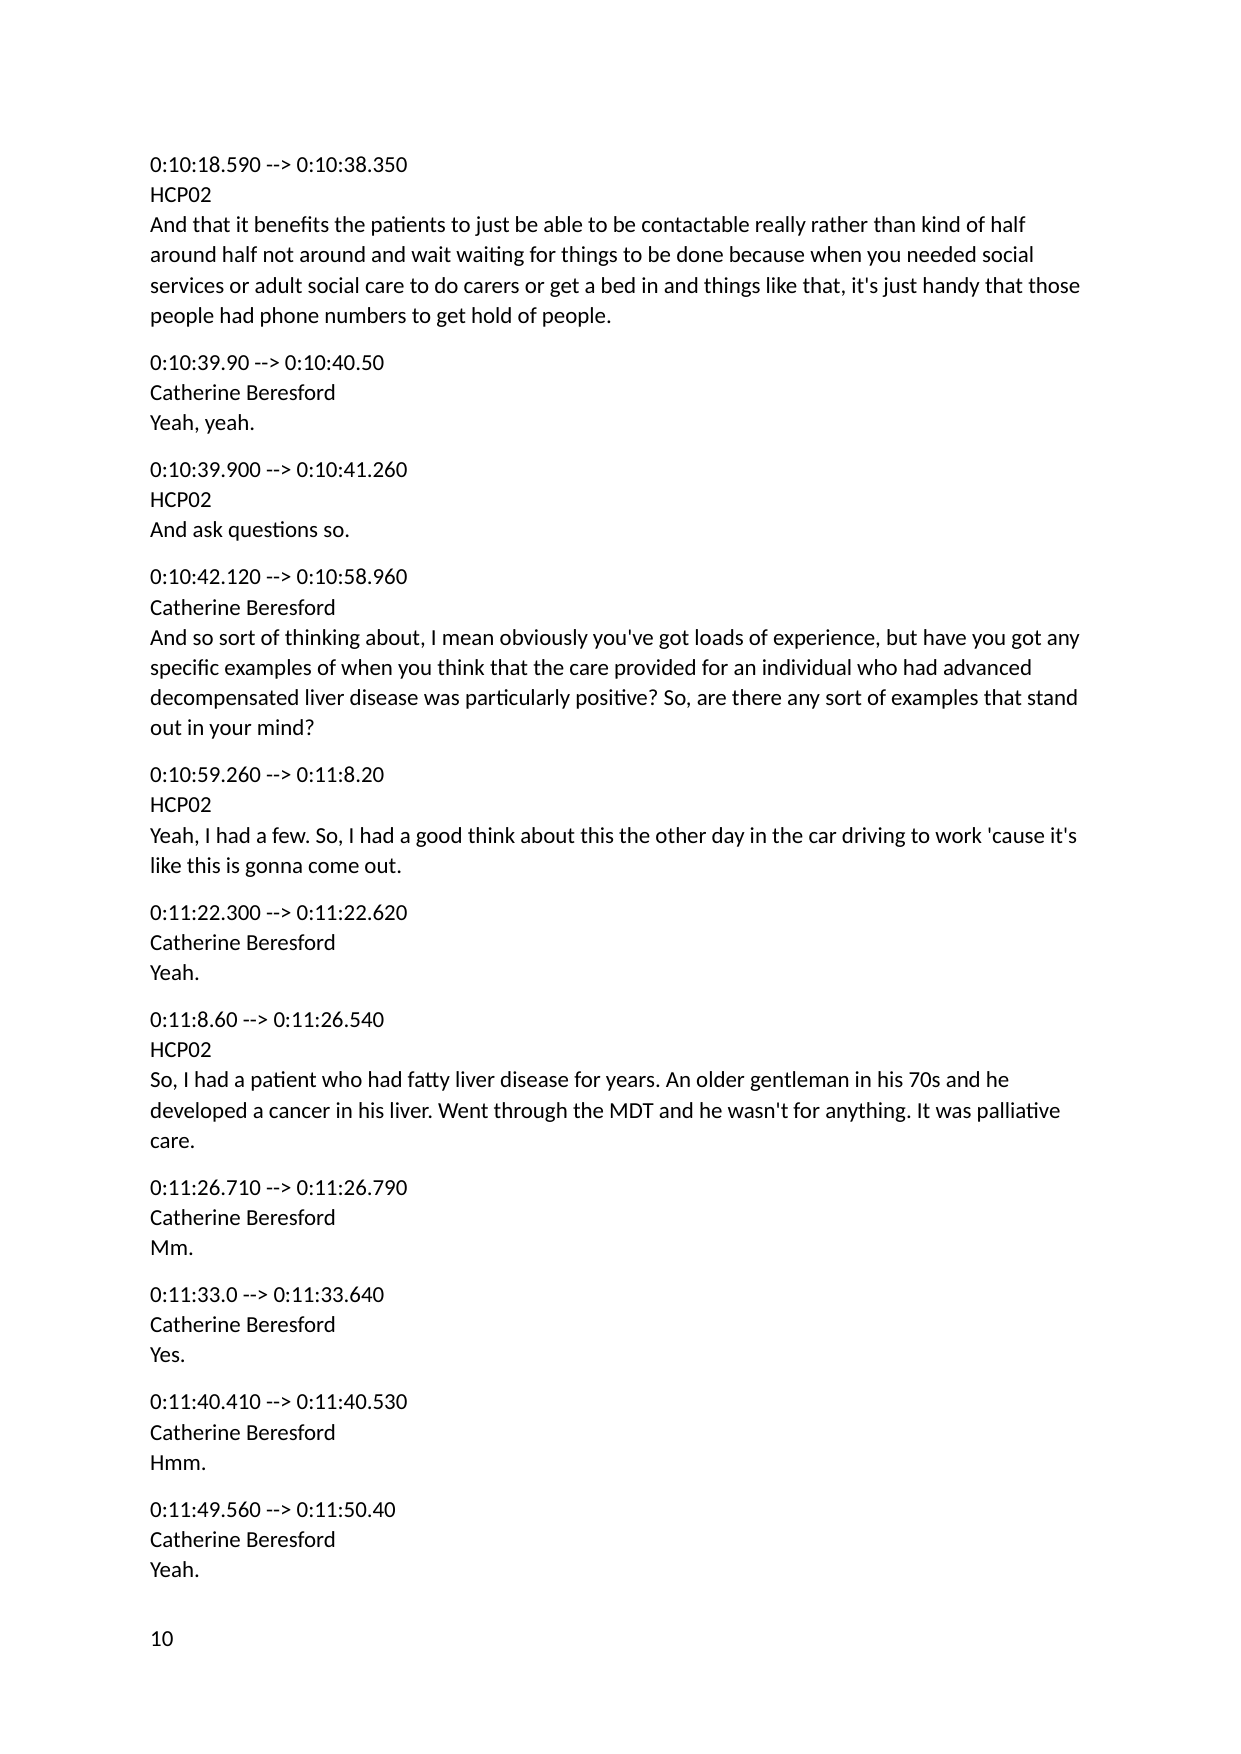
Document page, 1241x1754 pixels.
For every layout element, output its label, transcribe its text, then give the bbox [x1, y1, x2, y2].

text 0:11:8.60 --> 0:11:26.540 HCP02 So, I had a patient who had fatty liver disease for years. An older gentleman in his 70s and he developed a cancer in his liver. Went through the MDT and he wasn't for anything. It was palliative care. [150, 1005, 1090, 1154]
text 0:10:39.90 --> 0:10:40.50 Catherine Beresford Yeah, yeah. [150, 348, 1090, 436]
text 0:11:49.560 --> 0:11:50.40 Catherine Beresford Yeah. [150, 1495, 1090, 1583]
text 0:11:33.0 --> 0:11:33.640 Catherine Beresford Yes. [150, 1280, 1090, 1369]
text 0:10:42.120 --> 0:10:58.960 Catherine Beresford And so sort of thinking about, I mean obviously you've got loads of experience, but have you got any specific examples of when you think that the care provided for an individual who had advanced decompensated liver disease was particularly positive? So, are there any sort of examples that stand out in your mind? [150, 562, 1090, 742]
text 0:10:18.590 --> 0:10:38.350 HCP02 And that it benefits the patients to just be able to be contactable really rather than kind of half around half not around and wait waiting for things to be done because when you needed social services or adult social care to do carers or get a bed in and things like that, it's just handy that those people had phone numbers to get hold of people. [150, 150, 1090, 329]
text 0:11:22.300 --> 0:11:22.620 Catherine Beresford Yeah. [150, 898, 1090, 986]
text 0:11:26.710 --> 0:11:26.790 Catherine Beresford Mm. [150, 1173, 1090, 1261]
text 0:10:39.900 --> 0:10:41.260 HCP02 And ask questions so. [150, 455, 1090, 544]
text 0:10:59.260 --> 0:11:8.20 HCP02 Yeah, I had a few. So, I had a good think about this the other day in the car driving to work 'cause it's like this is gonna come out. [150, 760, 1090, 879]
text 0:11:40.410 --> 0:11:40.530 Catherine Beresford Hmm. [150, 1387, 1090, 1476]
